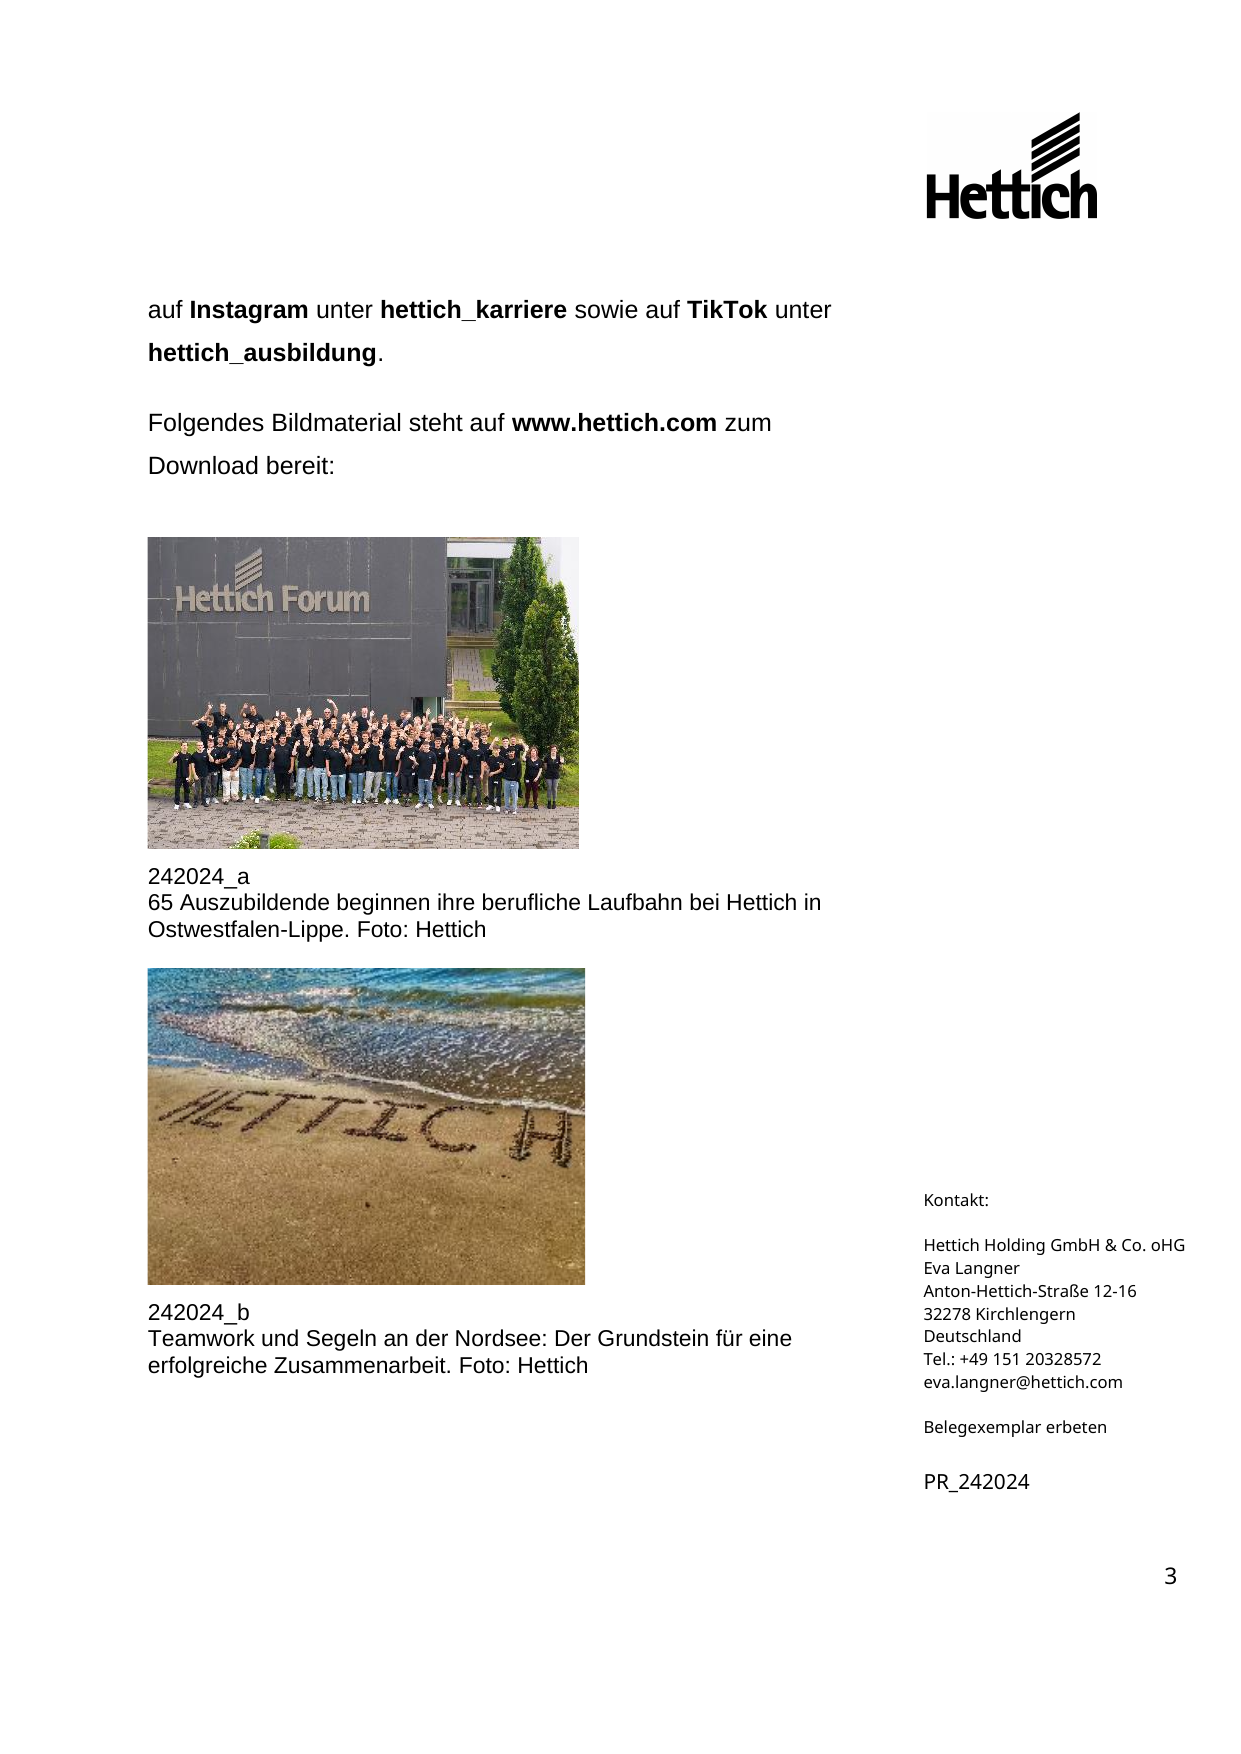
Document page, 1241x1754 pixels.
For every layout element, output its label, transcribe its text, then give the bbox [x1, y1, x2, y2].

text 242024_a 65 Auszubildende beginnen ihre berufliche Laufbahn bei Hettich in Ostwestfalen-Lippe. Foto: Hettich [148, 863, 886, 942]
picture [147, 537, 579, 849]
picture [926, 112, 1097, 219]
text Folgendes Bildmaterial steht auf www.hettich.com zum [148, 408, 886, 437]
text Teamwork und Segeln an der Nordsee: Der Grundstein für eine erfolgreiche Zusammenarbeit. Foto: Hettich [148, 1325, 886, 1378]
text Download bereit: [148, 451, 886, 480]
picture [147, 968, 586, 1285]
text 242024_b [148, 1299, 886, 1325]
